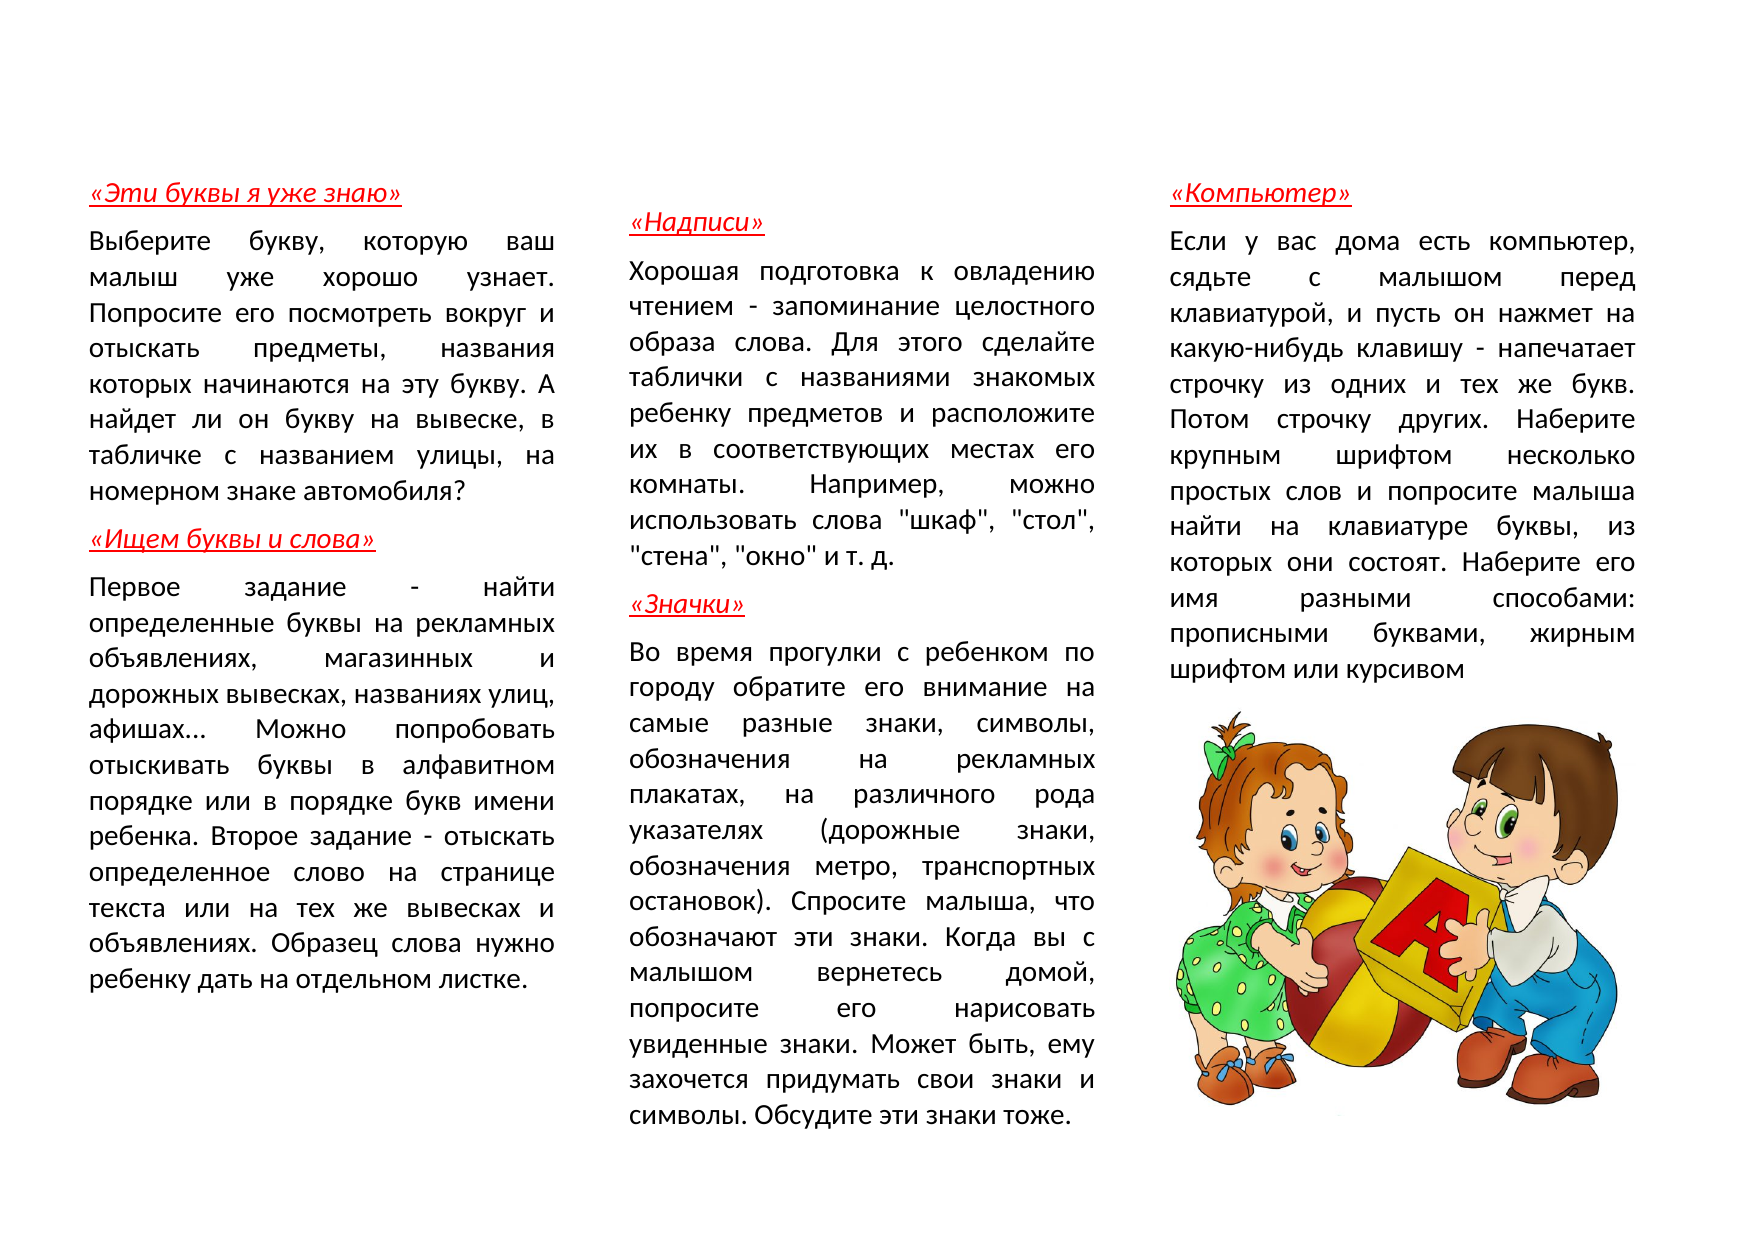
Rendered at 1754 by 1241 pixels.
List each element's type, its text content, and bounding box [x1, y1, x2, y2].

text Если у вас дома есть компьютер, сядьте с малышом перед клавиатурой, и пусть он нажмет на какую-нибудь клавишу - напечатает строчку из одних и тех же букв. Потом строчку других. Наберите крупным шрифтом несколько простых слов и попросите малыша найти на клавиатуре буквы, из которых они состоят. Наберите его имя разными способами: прописными буквами, жирным шрифтом или курсивом [1169, 222, 1636, 686]
text «Компьютер» [1169, 174, 1636, 210]
text Первое задание - найти определенные буквы на рекламных объявлениях, магазинных и дорожных вывесках, названиях улиц, афишах... Можно попробовать отыскивать буквы в алфавитном порядке или в порядке букв имени ребенка. Второе задание - отыскать определенное слово на странице текста или на тех же вывесках и объявлениях. Образец слова нужно ребенку дать на отдельном листке. [89, 568, 555, 996]
text Во время прогулки с ребенком по городу обратите его внимание на самые разные знаки, символы, обозначения на рекламных плакатах, на различного рода указателях (дорожные знаки, обозначения метро, транспортных остановок). Спросите малыша, что обозначают эти знаки. Когда вы с малышом вернетесь домой, попросите его нарисовать увиденные знаки. Может быть, ему захочется придумать свои знаки и символы. Обсудите эти знаки тоже. [629, 633, 1096, 1132]
text Хорошая подготовка к овладению чтением - запоминание целостного образа слова. Для этого сделайте таблички с названиями знакомых ребенку предметов и расположите их в соответствующих местах его комнаты. Например, можно использовать слова "шкаф", "стол", "стена", "окно" и т. д. [629, 252, 1096, 572]
text «Эти буквы я уже знаю» [89, 174, 555, 210]
text «Ищем буквы и слова» [89, 520, 555, 556]
text «Надписи» [629, 203, 1096, 239]
text Выберите букву, которую ваш малыш уже хорошо узнает. Попросите его посмотреть вокруг и отыскать предметы, названия которых начинаются на эту букву. А найдет ли он букву на вывеске, в табличке с названием улицы, на номерном знаке автомобиля? [89, 222, 555, 507]
text «Значки» [629, 585, 1096, 620]
picture [1169, 698, 1636, 1116]
